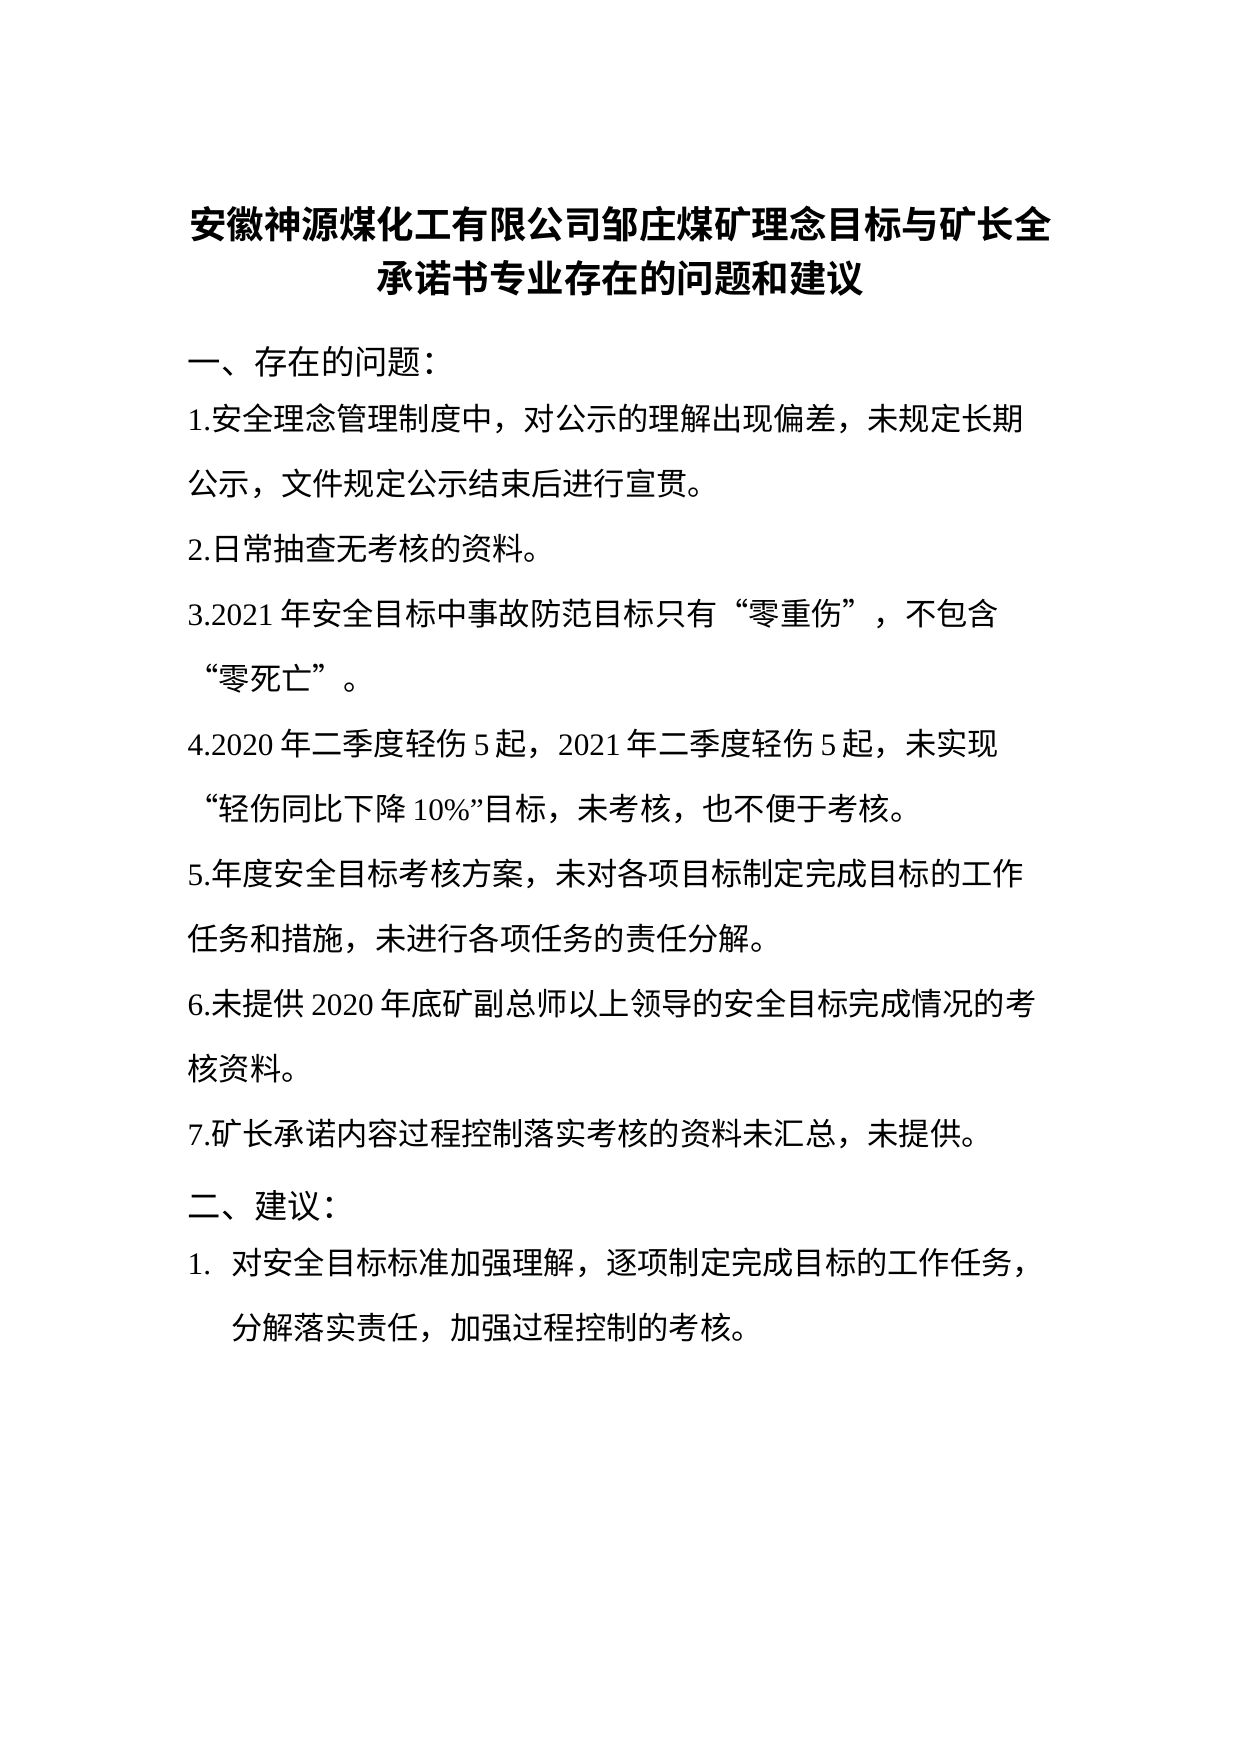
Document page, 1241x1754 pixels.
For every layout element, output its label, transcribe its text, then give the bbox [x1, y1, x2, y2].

text 6.未提供2020年底矿副总师以上领导的安全目标完成情况的考核资料。 [187, 969, 1053, 1099]
text 二、建议： [187, 1180, 1053, 1228]
text 5.年度安全目标考核方案，未对各项目标制定完成目标的工作任务和措施，未进行各项任务的责任分解。 [187, 839, 1053, 969]
text 一、存在的问题： [187, 336, 1053, 384]
text 3.2021年安全目标中事故防范目标只有“零重伤”，不包含“零死亡”。 [187, 579, 1053, 709]
text 4.2020年二季度轻伤5起，2021年二季度轻伤5起，未实现“轻伤同比下降10%”目标，未考核，也不便于考核。 [187, 709, 1053, 839]
list 对安全目标标准加强理解，逐项制定完成目标的工作任务，分解落实责任，加强过程控制的考核。 [187, 1228, 1053, 1358]
text 2.日常抽查无考核的资料。 [187, 514, 1053, 579]
text 安徽神源煤化工有限公司邹庄煤矿理念目标与矿长全承诺书专业存在的问题和建议 [187, 194, 1053, 303]
text 7.矿长承诺内容过程控制落实考核的资料未汇总，未提供。 [187, 1099, 1053, 1164]
text 1.安全理念管理制度中，对公示的理解出现偏差，未规定长期公示，文件规定公示结束后进行宣贯。 [187, 384, 1053, 514]
